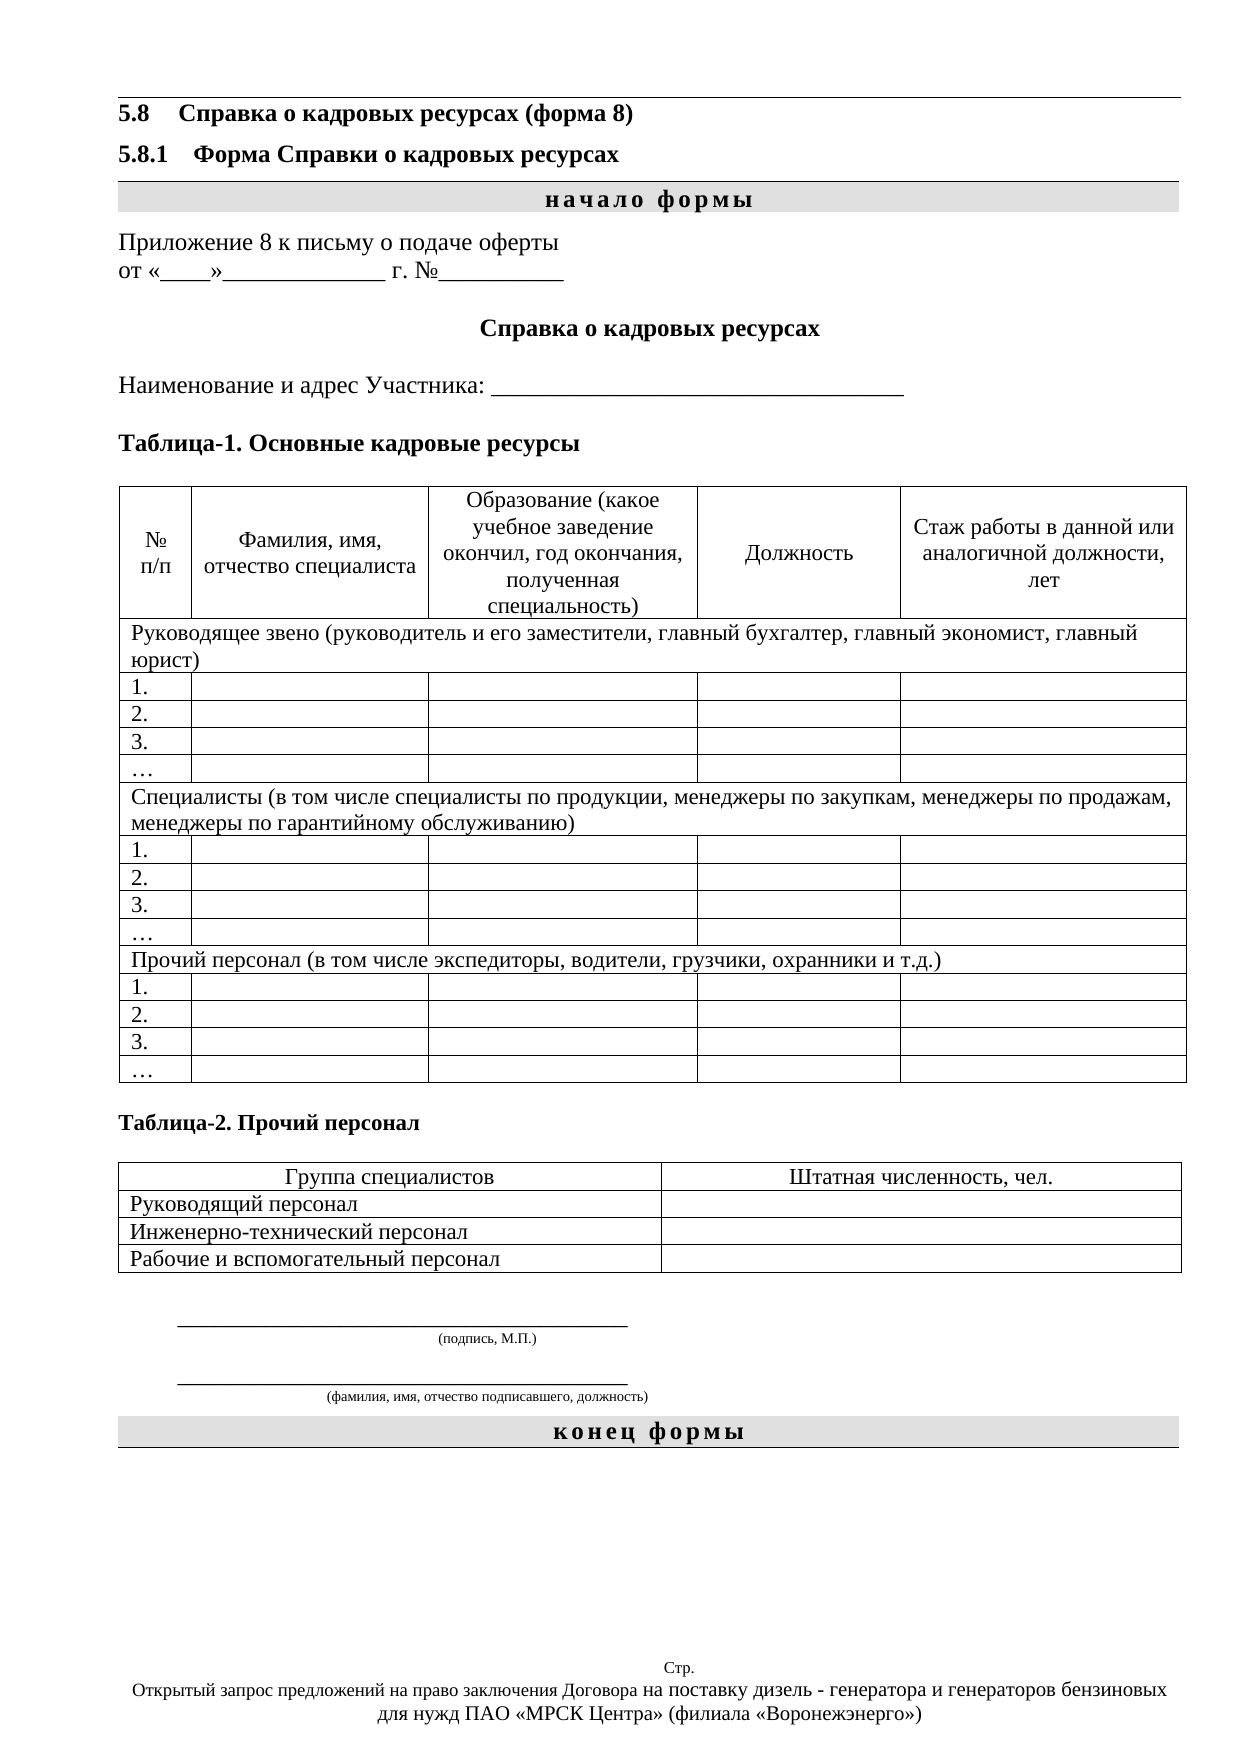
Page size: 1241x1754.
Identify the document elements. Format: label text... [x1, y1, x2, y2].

table_cell [429, 701, 697, 727]
table_header № п/п [120, 487, 191, 618]
table_header Группа специалистов [119, 1163, 661, 1189]
table_cell [429, 974, 697, 1000]
table_cell [901, 919, 1186, 945]
table_header Фамилия, имя, отчество специалиста [192, 487, 428, 618]
table_cell Специалисты (в том числе специалисты по продукции, менеджеры по закупкам, менеджеры по продажам, менеджеры по гарантийному обслуживанию) [120, 783, 1186, 835]
table_cell Руководящее звено (руководитель и его заместители, главный бухгалтер, главный экономист, главный юрист) [120, 619, 1186, 672]
table_cell … [120, 755, 191, 782]
table_cell [192, 755, 428, 782]
table_cell [698, 701, 900, 727]
table_cell [429, 1001, 697, 1027]
table_cell [429, 919, 697, 945]
text (фамилия, имя, отчество подписавшего, должность) [118, 1388, 797, 1416]
subtitle Справка о кадровых ресурсах (форма 8) [118, 98, 1181, 127]
table_cell [192, 891, 428, 918]
table_cell [698, 755, 900, 782]
table_cell [120, 891, 191, 918]
table_header Штатная численность, чел. [662, 1163, 1181, 1189]
text Наименование и адрес Участника: _________________________________ [118, 371, 1181, 399]
table_cell [429, 728, 697, 754]
table_cell [901, 755, 1186, 782]
table_cell [429, 755, 697, 782]
table_cell [120, 864, 191, 890]
table_cell [120, 974, 191, 1000]
table_cell [120, 701, 191, 727]
table_cell [429, 1028, 697, 1054]
table_cell [192, 701, 428, 727]
table_cell [192, 919, 428, 945]
table_cell [120, 728, 191, 754]
table_cell [698, 1028, 900, 1054]
table_cell [429, 1056, 697, 1082]
text Таблица-1. Основные кадровые ресурсы [118, 428, 1181, 457]
table_cell [698, 974, 900, 1000]
table_cell [698, 673, 900, 699]
table_cell [698, 728, 900, 754]
table_cell [192, 1056, 428, 1082]
subtitle Форма Справки о кадровых ресурсах [118, 139, 1181, 168]
table_cell [120, 836, 191, 863]
table_cell [192, 864, 428, 890]
table_cell [901, 673, 1186, 699]
table_cell [662, 1245, 1181, 1272]
table_cell [662, 1191, 1181, 1217]
table_cell [120, 1001, 191, 1027]
table_cell [192, 1001, 428, 1027]
table_cell [429, 673, 697, 699]
text начало формы [118, 182, 1179, 212]
table_header Должность [698, 487, 900, 618]
text конец формы [118, 1416, 1179, 1447]
text Таблица-2. Прочий персонал [118, 1109, 1181, 1136]
text ____________________________________ [118, 1301, 1181, 1330]
table_cell [901, 836, 1186, 863]
table_cell [698, 1001, 900, 1027]
table_cell [192, 728, 428, 754]
table_cell [901, 1056, 1186, 1082]
table_cell [192, 673, 428, 699]
table_cell [698, 1056, 900, 1082]
table_cell [698, 891, 900, 918]
table_cell [120, 1028, 191, 1054]
table_cell [901, 728, 1186, 754]
table_cell [192, 974, 428, 1000]
table_cell [192, 836, 428, 863]
text Приложение 8 к письму о подаче оферты от «____»_____________ г. №__________ [118, 227, 1181, 284]
table_cell [192, 1028, 428, 1054]
table_cell … [120, 1056, 191, 1082]
table_cell Рабочие и вспомогательный персонал [119, 1245, 661, 1272]
table_cell [698, 836, 900, 863]
table_cell [429, 836, 697, 863]
table_cell [901, 701, 1186, 727]
table_cell [901, 891, 1186, 918]
table_cell [429, 891, 697, 918]
table_cell [662, 1218, 1181, 1244]
text ____________________________________ [118, 1359, 1181, 1388]
table_cell [698, 864, 900, 890]
table_cell Инженерно-технический персонал [119, 1218, 661, 1244]
table_cell [901, 974, 1186, 1000]
table_header Образование (какое учебное заведение окончил, год окончания, полученная специальность) [429, 487, 697, 618]
table_header Стаж работы в данной или аналогичной должности, лет [901, 487, 1186, 618]
table_cell Прочий персонал (в том числе экспедиторы, водители, грузчики, охранники и т.д.) [120, 946, 1186, 972]
table_cell [698, 919, 900, 945]
table_cell [901, 1001, 1186, 1027]
table_cell [429, 864, 697, 890]
table_cell [120, 673, 191, 699]
table_cell [901, 864, 1186, 890]
table_cell Руководящий персонал [119, 1191, 661, 1217]
table_cell [901, 1028, 1186, 1054]
table_cell … [120, 919, 191, 945]
text Справка о кадровых ресурсах [118, 313, 1181, 342]
text (подпись, М.П.) [118, 1330, 797, 1359]
